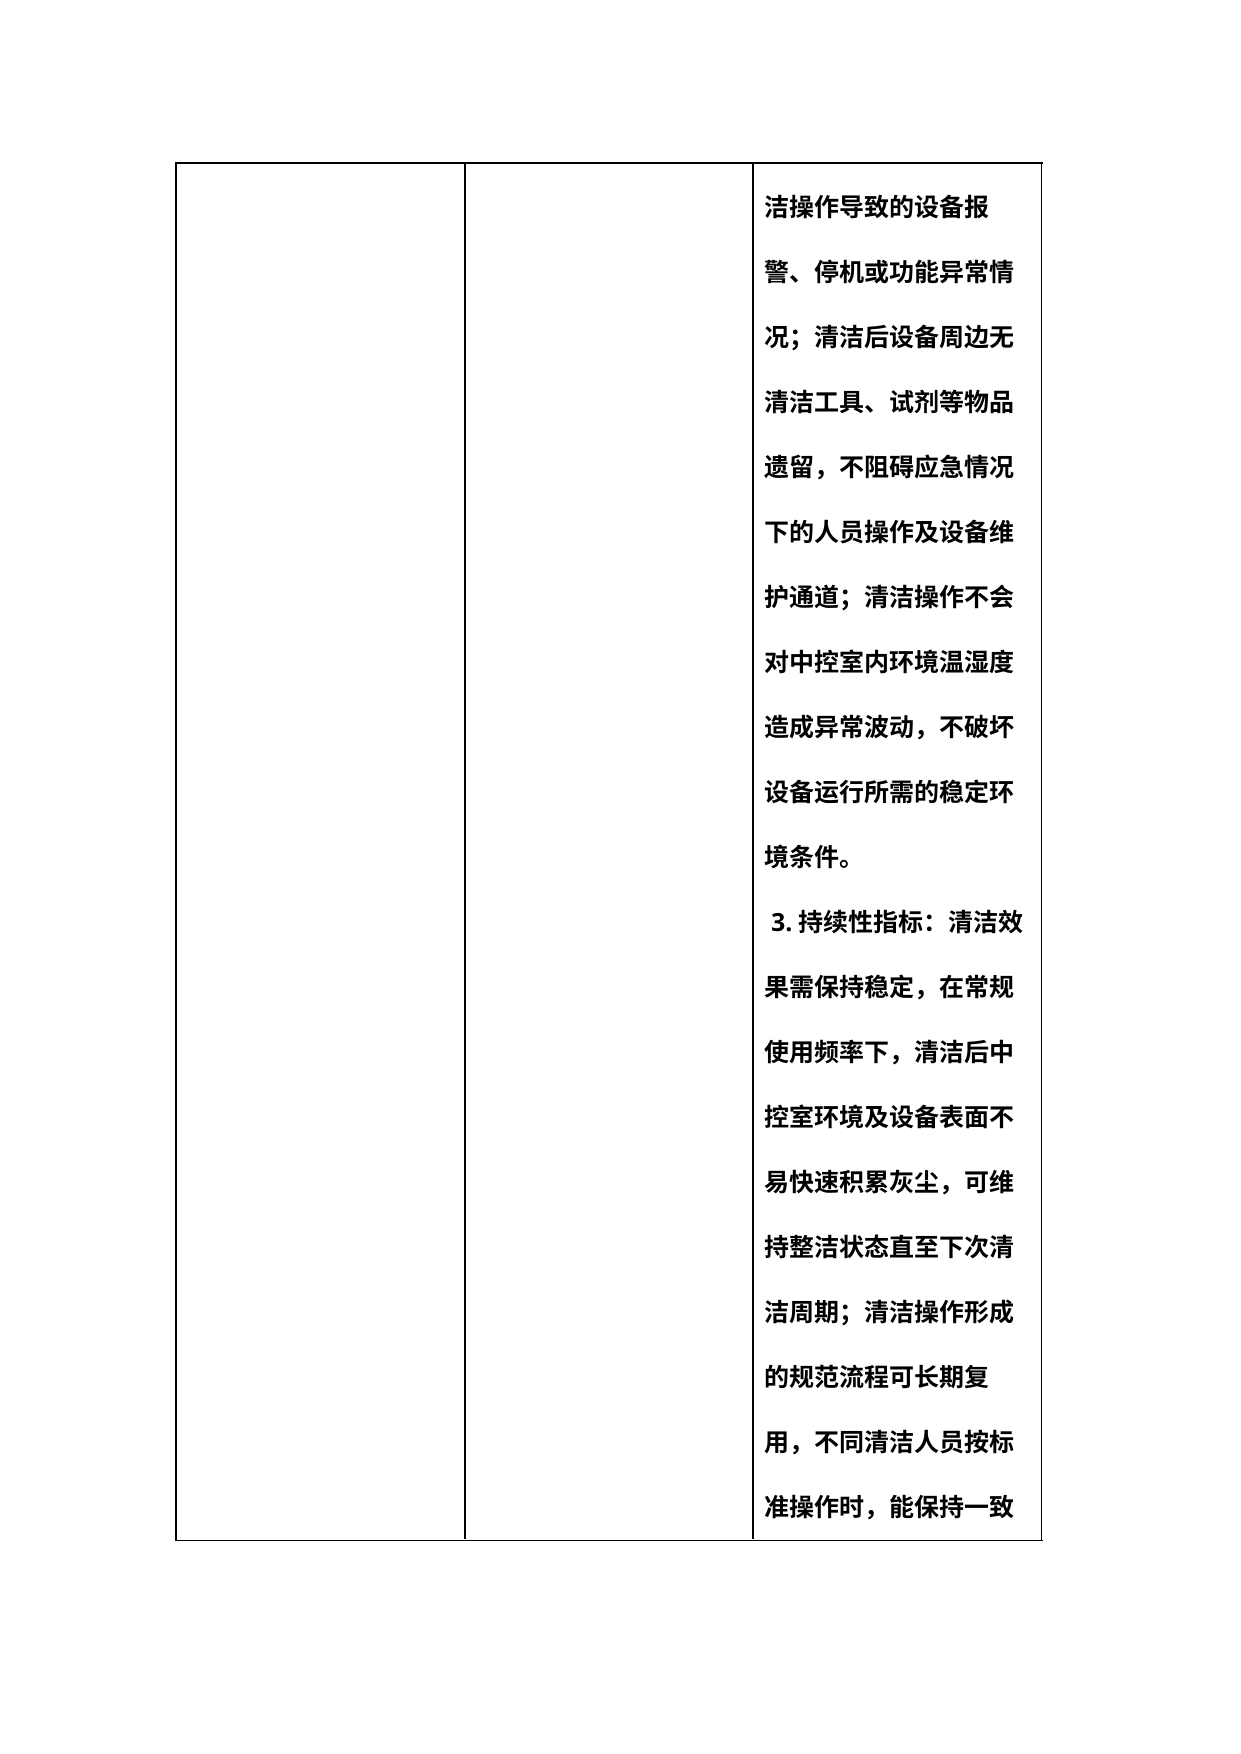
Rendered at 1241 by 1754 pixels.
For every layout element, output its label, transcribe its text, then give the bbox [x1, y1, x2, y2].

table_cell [754, 164, 1041, 1539]
table_cell [466, 164, 752, 1539]
table_cell 1 [177, 164, 464, 1539]
